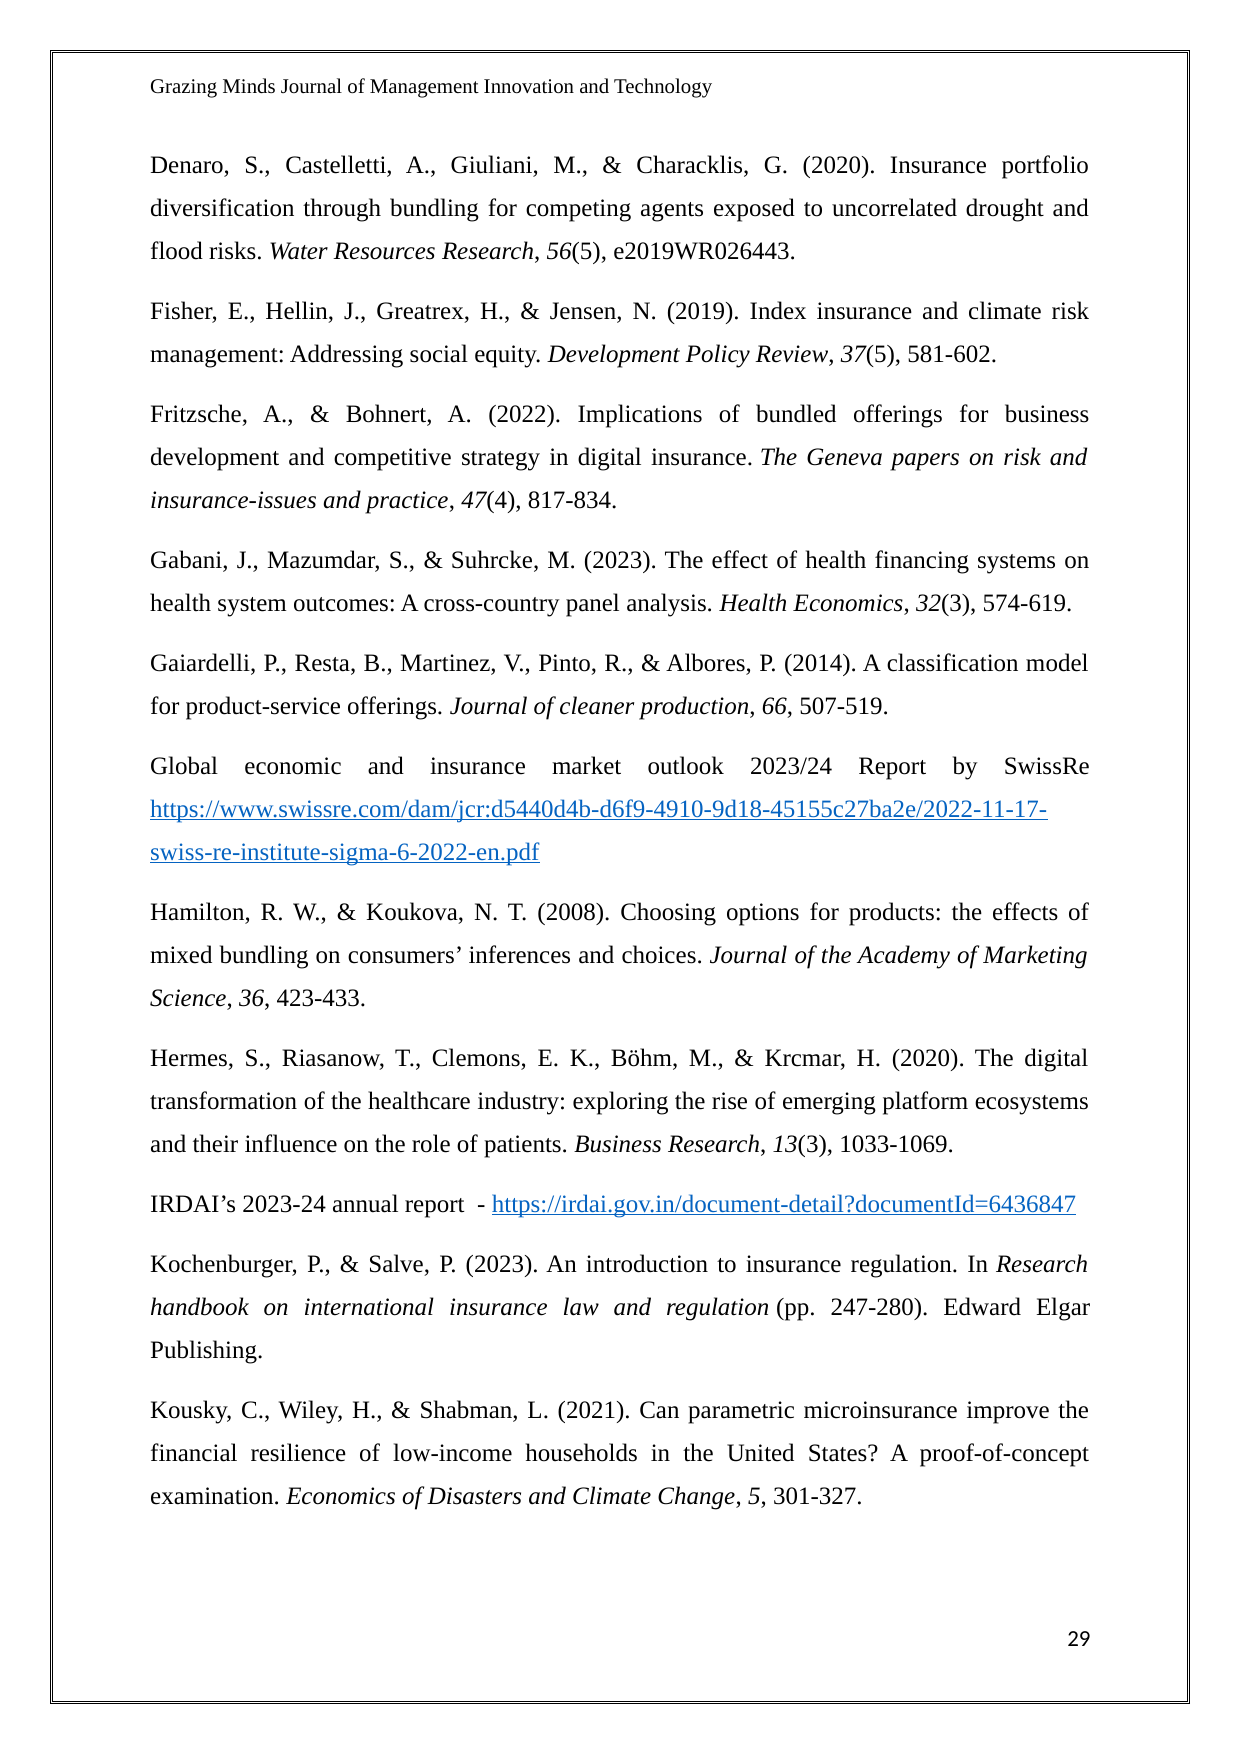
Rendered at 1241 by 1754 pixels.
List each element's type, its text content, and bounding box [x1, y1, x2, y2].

text Gaiardelli, P., Resta, B., Martinez, V., Pinto, R., & Albores, P. (2014). A classification model for product-service offerings. Journal of cleaner production, 66, 507-519. [150, 648, 1090, 720]
text Kochenburger, P., & Salve, P. (2023). An introduction to insurance regulation. In Research handbook on international insurance law and regulation (pp. 247-280). Edward Elgar Publishing. [150, 1249, 1090, 1364]
text Gabani, J., Mazumdar, S., & Suhrcke, M. (2023). The effect of health financing systems on health system outcomes: A cross‐country panel analysis. Health Economics, 32(3), 574-619. [150, 545, 1090, 617]
text Hermes, S., Riasanow, T., Clemons, E. K., Böhm, M., & Krcmar, H. (2020). The digital transformation of the healthcare industry: exploring the rise of emerging platform ecosystems and their influence on the role of patients. Business Research, 13(3), 1033-1069. [150, 1043, 1090, 1158]
text Fritzsche, A., & Bohnert, A. (2022). Implications of bundled offerings for business development and competitive strategy in digital insurance. The Geneva papers on risk and insurance-issues and practice, 47(4), 817-834. [150, 399, 1090, 514]
text Kousky, C., Wiley, H., & Shabman, L. (2021). Can parametric microinsurance improve the financial resilience of low-income households in the United States? A proof-of-concept examination. Economics of Disasters and Climate Change, 5, 301-327. [150, 1395, 1090, 1510]
text IRDAI’s 2023-24 annual report - https://irdai.gov.in/document-detail?documentId=6436847 [150, 1189, 1090, 1218]
text Denaro, S., Castelletti, A., Giuliani, M., & Characklis, G. (2020). Insurance portfolio diversification through bundling for competing agents exposed to uncorrelated drought and flood risks. Water Resources Research, 56(5), e2019WR026443. [150, 150, 1090, 265]
text Global economic and insurance market outlook 2023/24 Report by SwissRe https://www.swissre.com/dam/jcr:d5440d4b-d6f9-4910-9d18-45155c27ba2e/2022-11-17-swiss-re-institute-sigma-6-2022-en.pdf [150, 751, 1090, 866]
text Hamilton, R. W., & Koukova, N. T. (2008). Choosing options for products: the effects of mixed bundling on consumers’ inferences and choices. Journal of the Academy of Marketing Science, 36, 423-433. [150, 897, 1090, 1012]
text Fisher, E., Hellin, J., Greatrex, H., & Jensen, N. (2019). Index insurance and climate risk management: Addressing social equity. Development Policy Review, 37(5), 581-602. [150, 296, 1090, 368]
